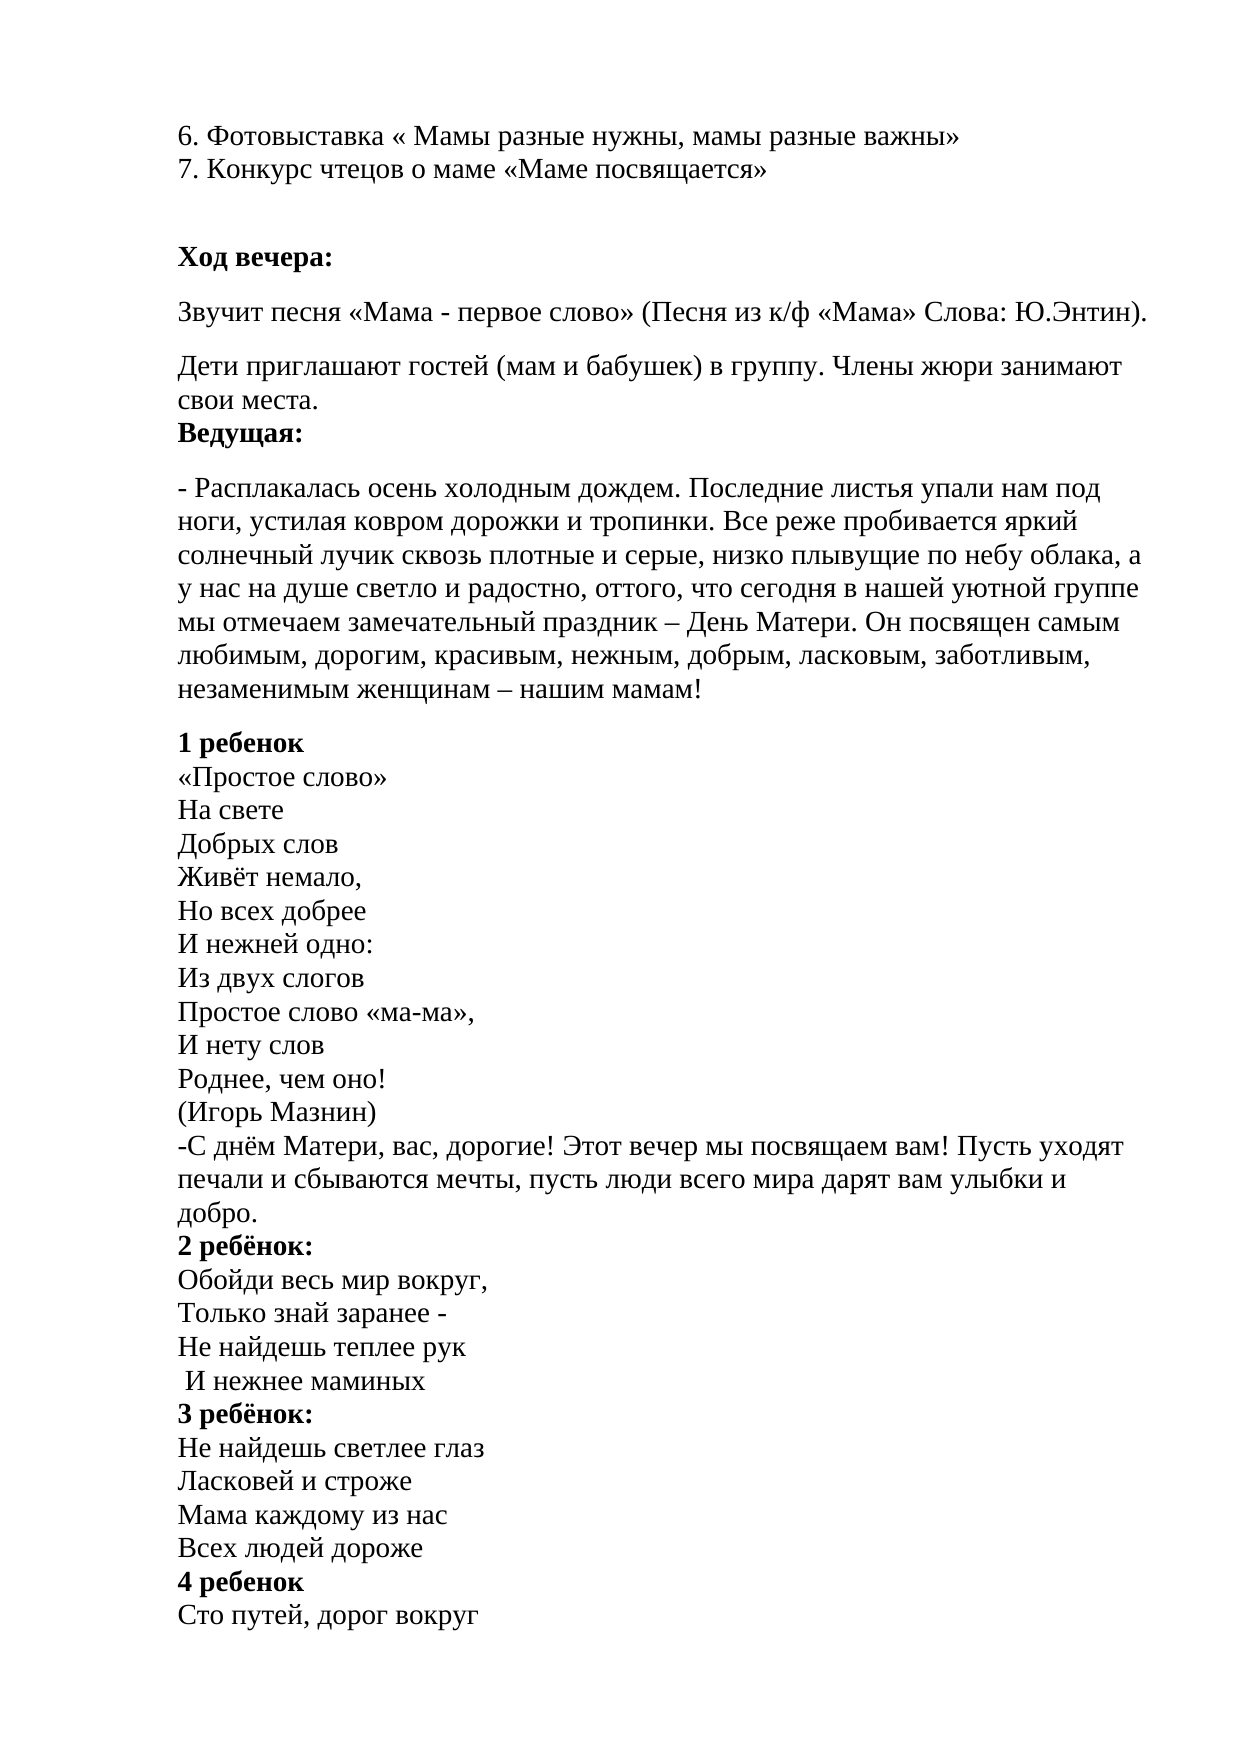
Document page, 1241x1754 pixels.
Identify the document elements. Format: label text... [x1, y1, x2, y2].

text Дети приглашают гостей (мам и бабушек) в группу. Члены жюри занимают свои места. Ведущая: [177, 348, 1152, 449]
text И нежнее маминых 3 ребёнок: Не найдешь светлее глаз [177, 1363, 1152, 1463]
text Сто путей, дорог вокруг [177, 1597, 1152, 1631]
text Только знай заранее - [177, 1296, 1152, 1329]
text 6. Фотовыставка « Мамы разные нужны, мамы разные важны» [177, 118, 1152, 152]
text Всех людей дороже [177, 1530, 1152, 1564]
text Ход вечера: [177, 239, 1152, 273]
text Ласковей и строже [177, 1463, 1152, 1497]
text - Расплакалась осень холодным дождем. Последние листья упали нам под ноги, устилая ковром дорожки и тропинки. Все реже пробивается яркий солнечный лучик сквозь плотные и серые, низко плывущие по небу облака, а у нас на душе светло и радостно, оттого, что сегодня в нашей уютной группе мы отмечаем замечательный праздник – День Матери. Он посвящен самым любимым, дорогим, красивым, нежным, добрым, ласковым, заботливым, незаменимым женщинам – нашим мамам! [177, 470, 1152, 704]
text 7. Конкурс чтецов о маме «Маме посвящается» [177, 152, 1152, 185]
text 1 ребенок «Простое слово» На свете Добрых слов Живёт немало, Но всех добрее И нежней одно: Из двух слогов Простое слово «ма-ма», И нету слов Роднее, чем оно! (Игорь Мазнин) -С днём Матери, вас, дорогие! Этот вечер мы посвящаем вам! Пусть уходят печали и сбываются мечты, пусть люди всего мира дарят вам улыбки и добро. 2 ребёнок: Обойди весь мир вокруг, [177, 725, 1152, 1296]
text Звучит песня «Мама - первое слово» (Песня из к/ф «Мама» Слова: Ю.Энтин). [177, 294, 1152, 327]
text 4 ребенок [177, 1564, 1152, 1597]
text Мама каждому из нас [177, 1497, 1152, 1530]
text Не найдешь теплее рук [177, 1329, 1152, 1363]
